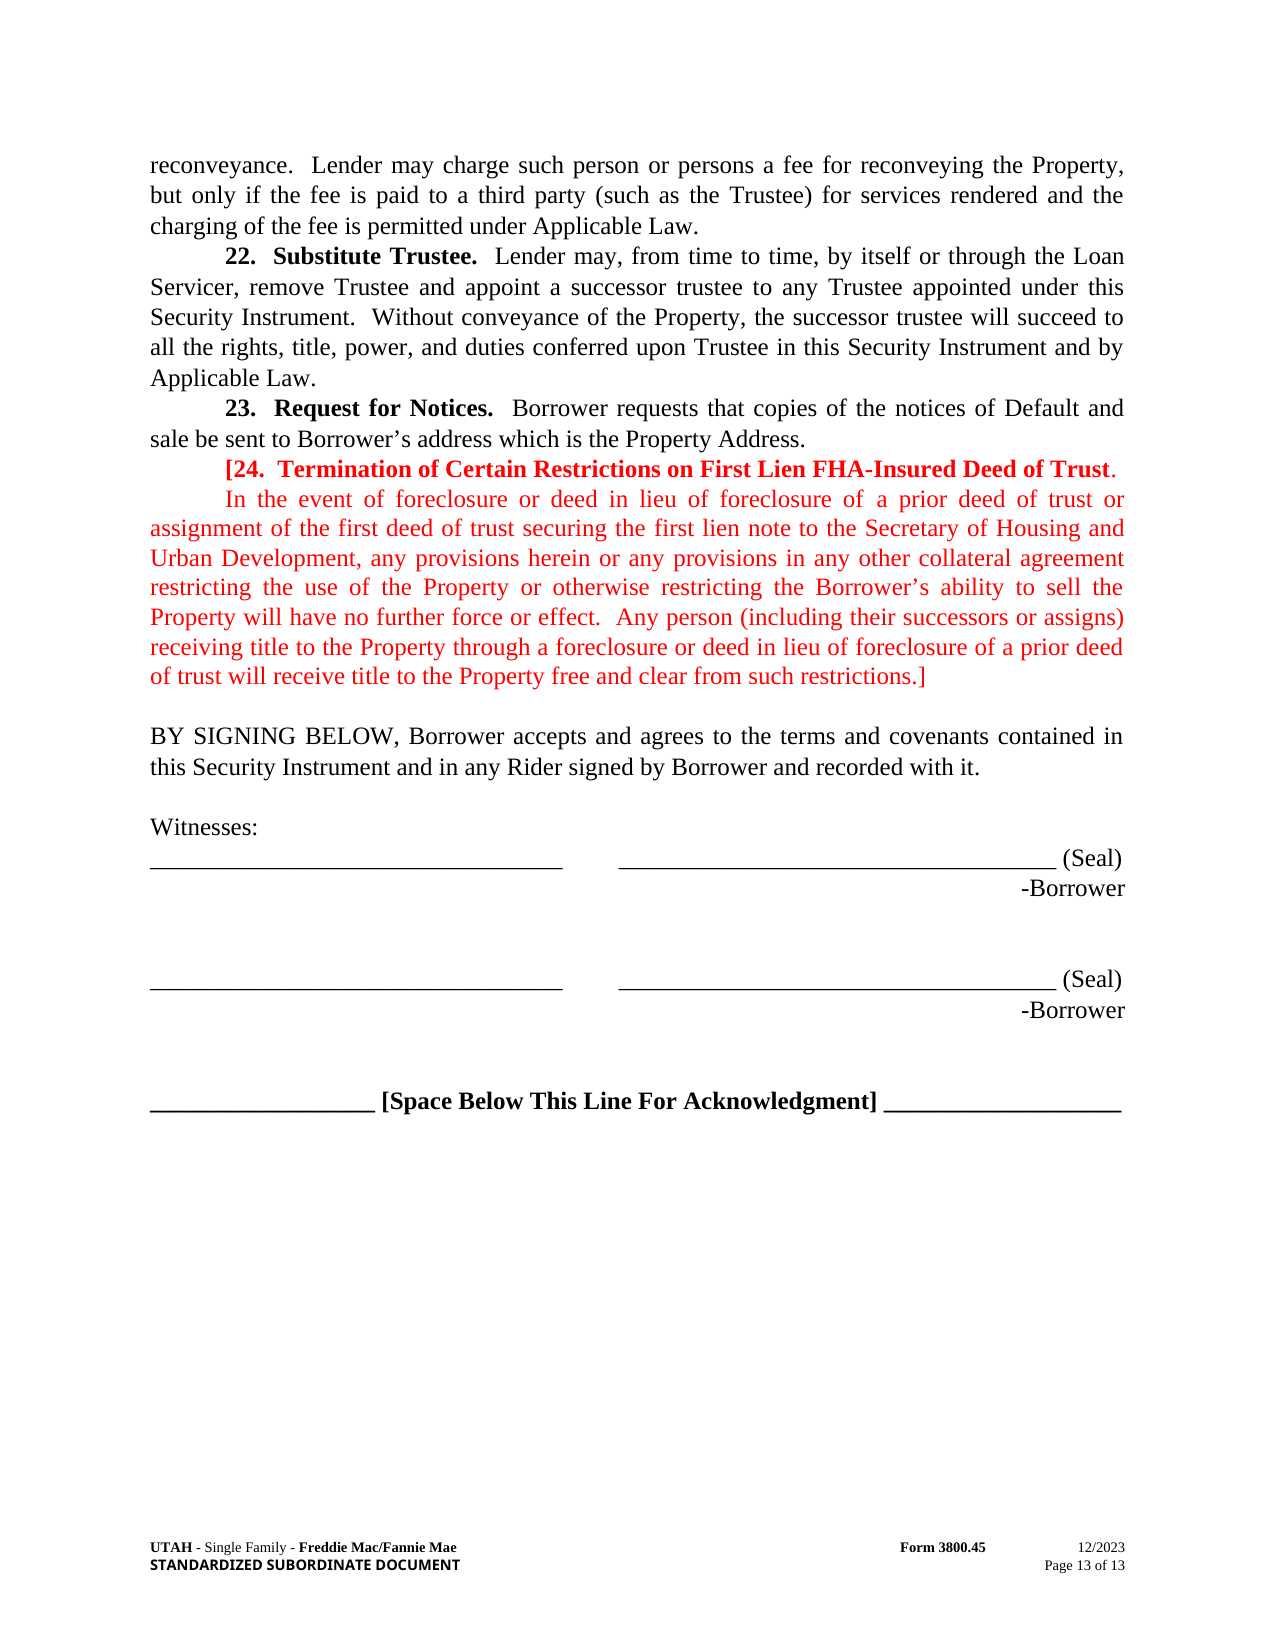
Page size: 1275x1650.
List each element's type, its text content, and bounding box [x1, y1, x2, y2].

text 23. Request for Notices. Borrower requests that copies of the notices of Default and sale be sent to Borrower’s address which is the Property Address. [150, 393, 1125, 452]
text _________________________________ ___________________________________ (Seal) [150, 964, 1125, 993]
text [150, 150, 1125, 239]
text -Borrower [150, 995, 1125, 1024]
text _________________________________ ___________________________________ (Seal) [150, 843, 1125, 872]
text -Borrower [150, 873, 1125, 902]
text __________________ [Space Below This Line For Acknowledgment] ___________________ [150, 1086, 1125, 1115]
text In the event of foreclosure or deed in lieu of foreclosure of a prior deed of trust or assignment of the first deed of trust securing the first lien note to the Secretary of Housing and Urban Development, any provisions herein or any provisions in any other collateral agreement restricting the use of the Property or otherwise restricting the Borrower’s ability to sell the Property will have no further force or effect. Any person (including their successors or assigns) receiving title to the Property through a foreclosure or deed in lieu of foreclosure of a prior deed of trust will receive title to the Property free and clear from such restrictions.] [150, 484, 1125, 690]
text BY SIGNING BELOW, Borrower accepts and agrees to the terms and covenants contained in this Security Instrument and in any Rider signed by Borrower and recorded with it. [150, 721, 1125, 780]
text 22. Substitute Trustee. Lender may, from time to time, by itself or through the Loan Servicer, remove Trustee and appoint a successor trustee to any Trustee appointed under this Security Instrument. Without conveyance of the Property, the successor trustee will succeed to all the rights, title, power, and duties conferred upon Trustee in this Security Instrument and by Applicable Law. [150, 241, 1125, 392]
text [24. Termination of Certain Restrictions on First Lien FHA-Insured Deed of Trust. [150, 454, 1125, 483]
text Witnesses: [150, 812, 1125, 841]
